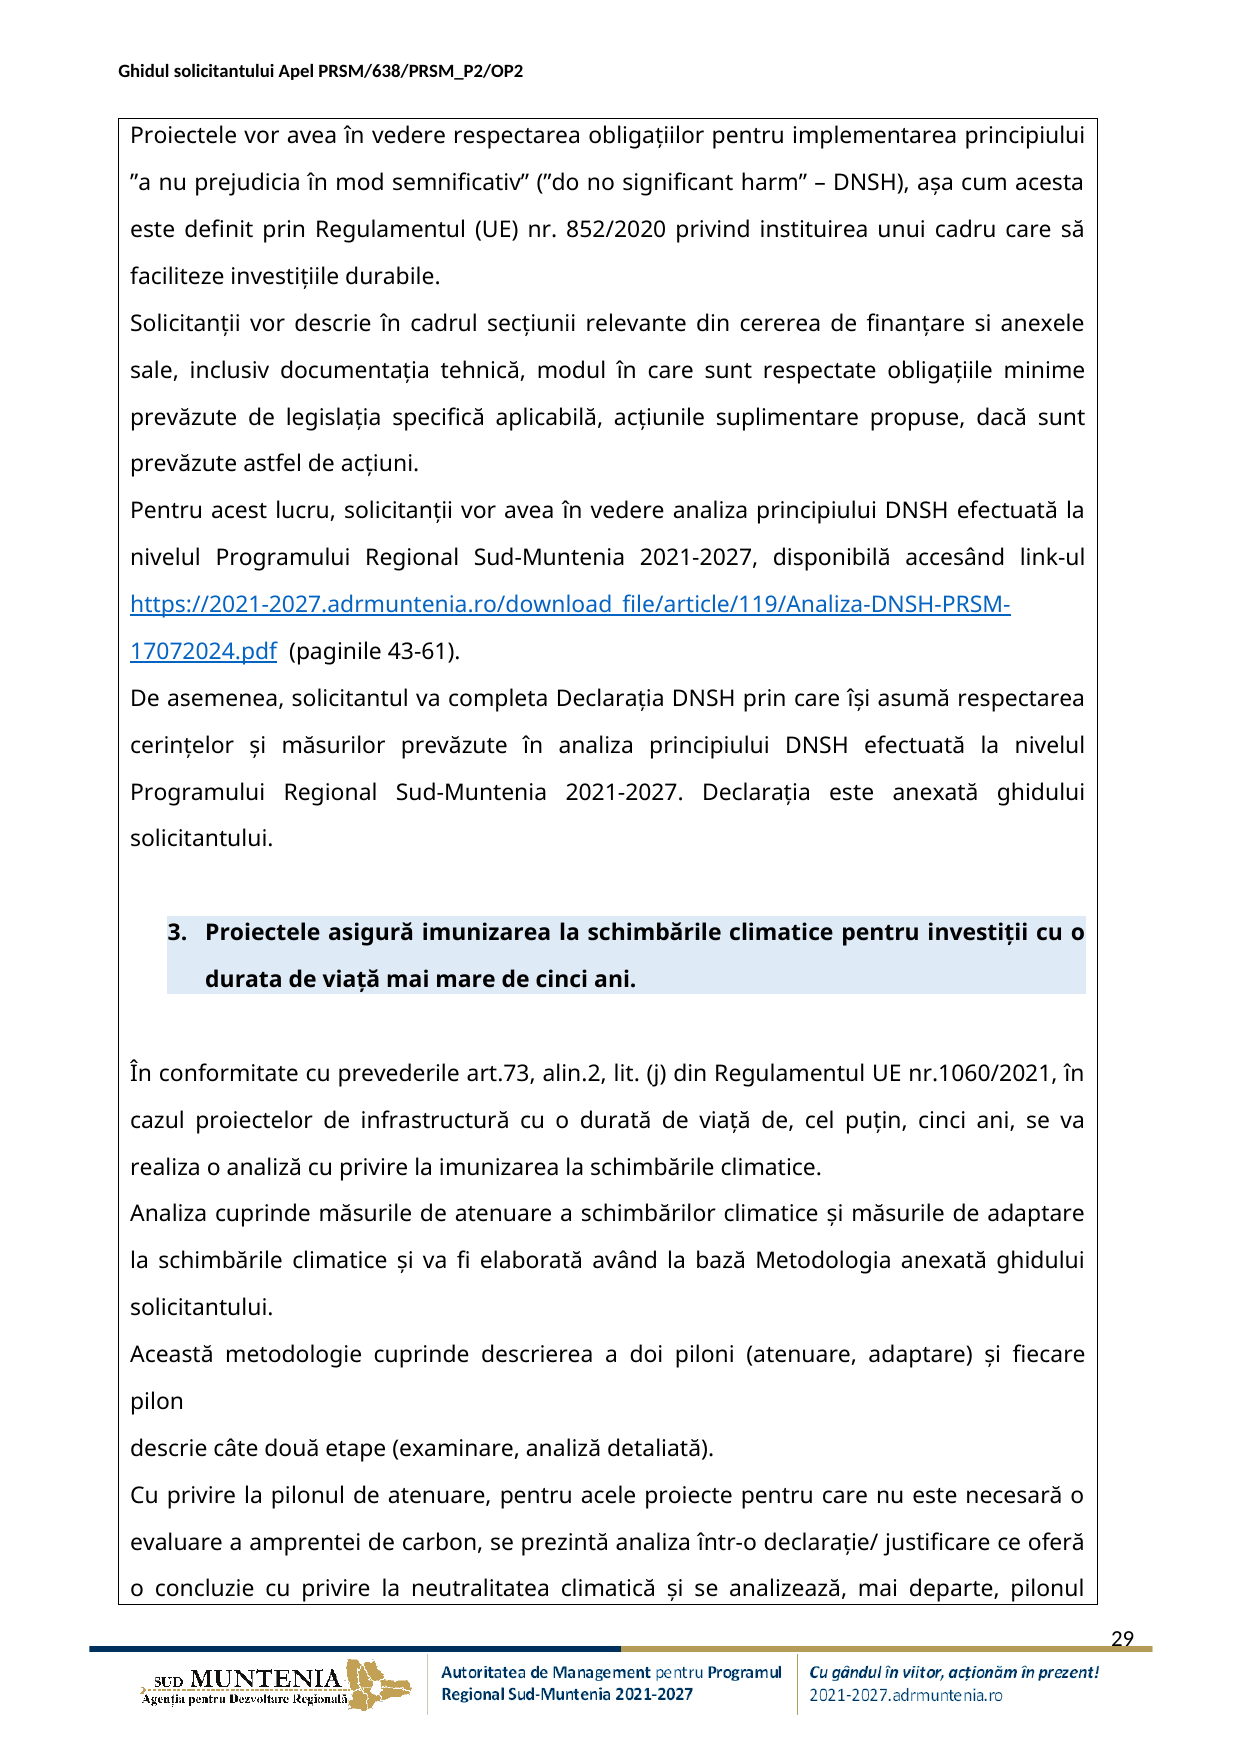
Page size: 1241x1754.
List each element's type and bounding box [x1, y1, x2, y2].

picture [89, 1646, 1153, 1715]
table_header [119, 119, 1097, 1603]
